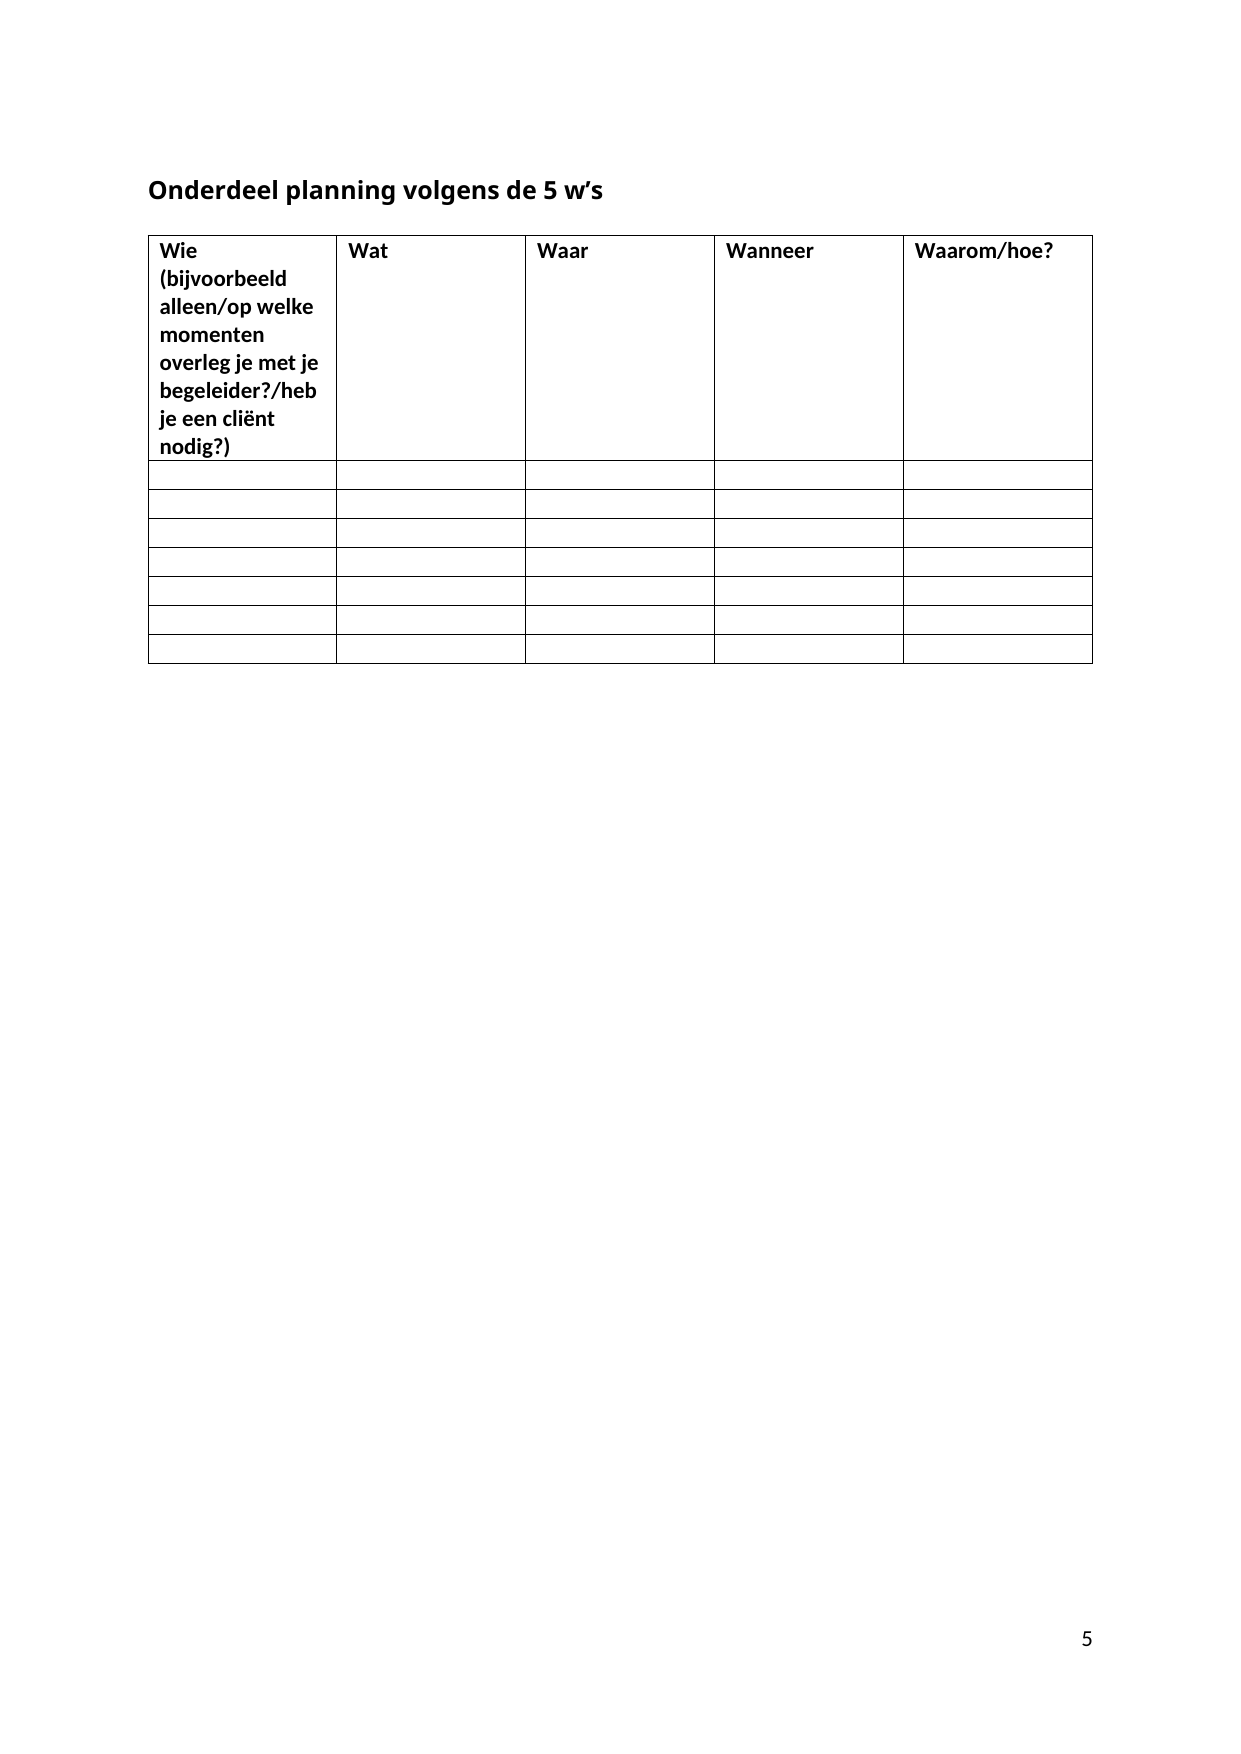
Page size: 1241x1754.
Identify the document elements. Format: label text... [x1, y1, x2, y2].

table_cell [526, 548, 714, 576]
subtitle Onderdeel planning volgens de 5 w’s [148, 173, 1093, 207]
table_cell [715, 606, 903, 634]
table_cell [904, 548, 1092, 576]
table_header Wanneer [715, 236, 903, 460]
table_cell [715, 490, 903, 518]
table_cell [904, 519, 1092, 547]
table_header Waar [526, 236, 714, 460]
table_cell [904, 490, 1092, 518]
table_cell [715, 577, 903, 605]
table_cell [715, 548, 903, 576]
table_cell [149, 577, 336, 605]
table_cell [715, 635, 903, 663]
table_cell [337, 548, 525, 576]
table_cell [149, 548, 336, 576]
table_cell [149, 606, 336, 634]
table_cell [149, 490, 336, 518]
table_cell [337, 519, 525, 547]
table_cell [715, 461, 903, 489]
table_cell [904, 461, 1092, 489]
table_cell [526, 519, 714, 547]
table_cell [337, 577, 525, 605]
table_cell [526, 461, 714, 489]
table_cell [904, 635, 1092, 663]
table_cell [337, 635, 525, 663]
table_header Wie (bijvoorbeeld alleen/op welke momenten overleg je met je begeleider?/heb je een cliënt nodig?) [149, 236, 336, 460]
table_cell [149, 519, 336, 547]
table_cell [904, 606, 1092, 634]
table_cell [337, 490, 525, 518]
table_cell [526, 577, 714, 605]
table_cell [337, 606, 525, 634]
table_cell [715, 519, 903, 547]
table_header Waarom/hoe? [904, 236, 1092, 460]
table_header Wat [337, 236, 525, 460]
table_cell [904, 577, 1092, 605]
table_cell [526, 606, 714, 634]
table_cell [337, 461, 525, 489]
table_cell [526, 635, 714, 663]
table_cell [149, 461, 336, 489]
table_cell [526, 490, 714, 518]
table_cell [149, 635, 336, 663]
